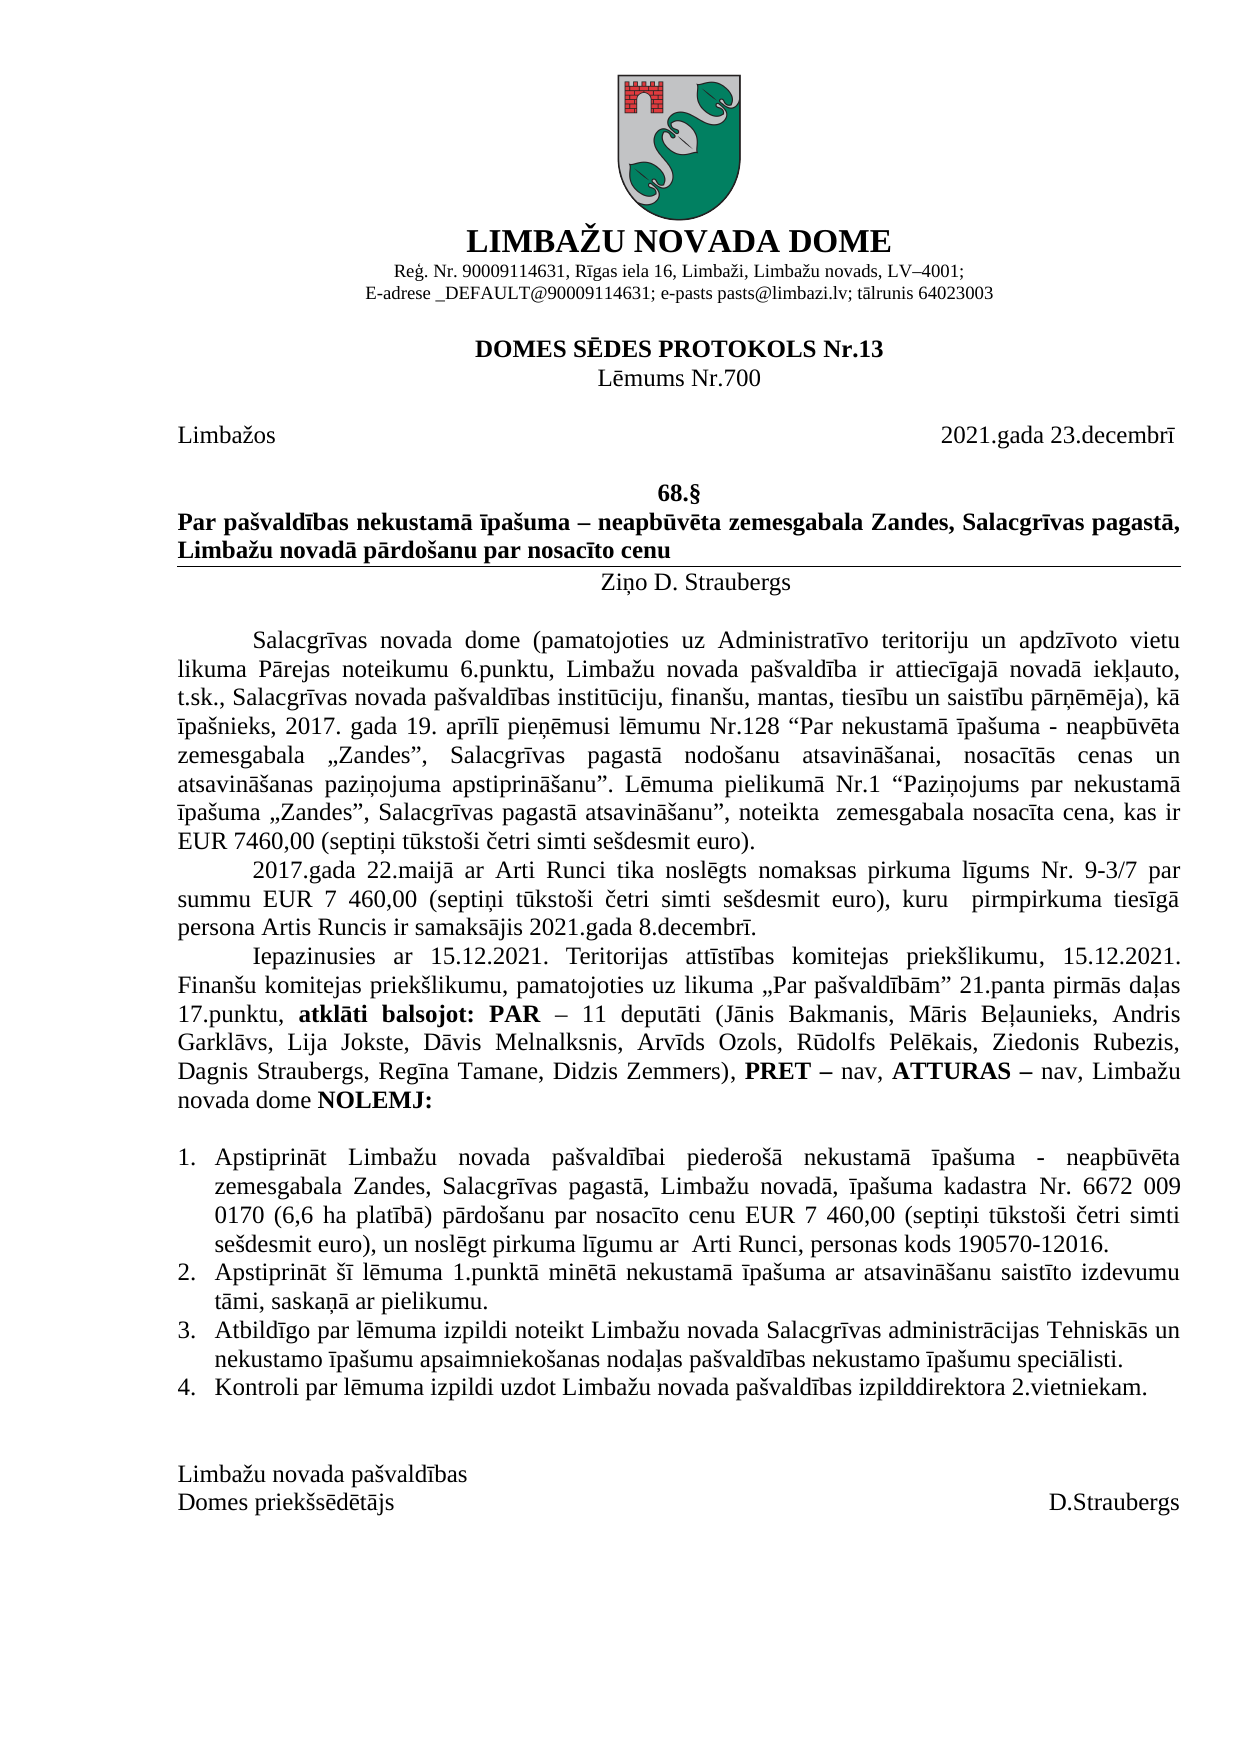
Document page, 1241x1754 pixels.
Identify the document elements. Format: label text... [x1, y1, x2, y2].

list Kontroli par lēmuma izpildi uzdot Limbažu novada pašvaldības izpilddirektora 2.vietniekam. [177, 1372, 1181, 1401]
text Domes priekšsēdētājs D.Straubergs [177, 1487, 1181, 1516]
picture [616, 73, 743, 222]
text Iepazinusies ar 15.12.2021. Teritorijas attīstības komitejas priekšlikumu, 15.12.2021. Finanšu komitejas priekšlikumu, pamatojoties uz likuma „Par pašvaldībām” 21.panta pirmās daļas 17.punktu, atklāti balsojot: PAR – 11 deputāti (Jānis Bakmanis, Māris Beļaunieks, Andris Garklāvs, Lija Jokste, Dāvis Melnalksnis, Arvīds Ozols, Rūdolfs Pelēkais, Ziedonis Rubezis, Dagnis Straubergs, Regīna Tamane, Didzis Zemmers), PRET – nav, ATTURAS – nav, Limbažu novada dome NOLEMJ: [177, 941, 1181, 1114]
list Atbildīgo par lēmuma izpildi noteikt Limbažu novada Salacgrīvas administrācijas Tehniskās un nekustamo īpašumu apsaimniekošanas nodaļas pašvaldības nekustamo īpašumu speciālisti. [177, 1315, 1181, 1372]
list Apstiprināt Limbažu novada pašvaldībai piederošā nekustamā īpašuma - neapbūvēta zemesgabala Zandes, Salacgrīvas pagastā, Limbažu novadā, īpašuma kadastra Nr. 6672 009 0170 (6,6 ha platībā) pārdošanu par nosacīto cenu EUR 7 460,00 (septiņi tūkstoši četri simti sešdesmit euro), un noslēgt pirkuma līgumu ar Arti Runci, personas kods 190570-12016. [177, 1142, 1181, 1257]
text Ziņo D. Straubergs [215, 567, 1177, 596]
text domes sēdes protokols Nr.13 [177, 334, 1181, 363]
text 68.§ [177, 478, 1181, 507]
text Lēmums Nr.700 [177, 363, 1181, 392]
text Limbažos 2021.gada 23.decembrī [177, 421, 1181, 449]
text Limbažu novada pašvaldības [177, 1459, 1181, 1487]
text 2017.gada 22.maijā ar Arti Runci tika noslēgts nomaksas pirkuma līgums Nr. 9-3/7 par summu EUR 7 460,00 (septiņi tūkstoši četri simti sešdesmit euro), kuru pirmpirkuma tiesīgā persona Artis Runcis ir samaksājis 2021.gada 8.decembrī. [177, 855, 1181, 941]
text Par pašvaldības nekustamā īpašuma – neapbūvēta zemesgabala Zandes, Salacgrīvas pagastā, Limbažu novadā pārdošanu par nosacīto cenu [177, 507, 1181, 566]
list Apstiprināt šī lēmuma 1.punktā minētā nekustamā īpašuma ar atsavināšanu saistīto izdevumu tāmi, saskaņā ar pielikumu. [177, 1257, 1181, 1315]
text Salacgrīvas novada dome (pamatojoties uz Administratīvo teritoriju un apdzīvoto vietu likuma Pārejas noteikumu 6.punktu, Limbažu novada pašvaldība ir attiecīgajā novadā iekļauto, t.sk., Salacgrīvas novada pašvaldības institūciju, finanšu, mantas, tiesību un saistību pārņēmēja), kā īpašnieks, 2017. gada 19. aprīlī pieņēmusi lēmumu Nr.128 “Par nekustamā īpašuma - neapbūvēta zemesgabala „Zandes”, Salacgrīvas pagastā nodošanu atsavināšanai, nosacītās cenas un atsavināšanas paziņojuma apstiprināšanu”. Lēmuma pielikumā Nr.1 “Paziņojums par nekustamā īpašuma „Zandes”, Salacgrīvas pagastā atsavināšanu”, noteikta zemesgabala nosacīta cena, kas ir EUR 7460,00 (septiņi tūkstoši četri simti sešdesmit euro). [177, 625, 1181, 855]
